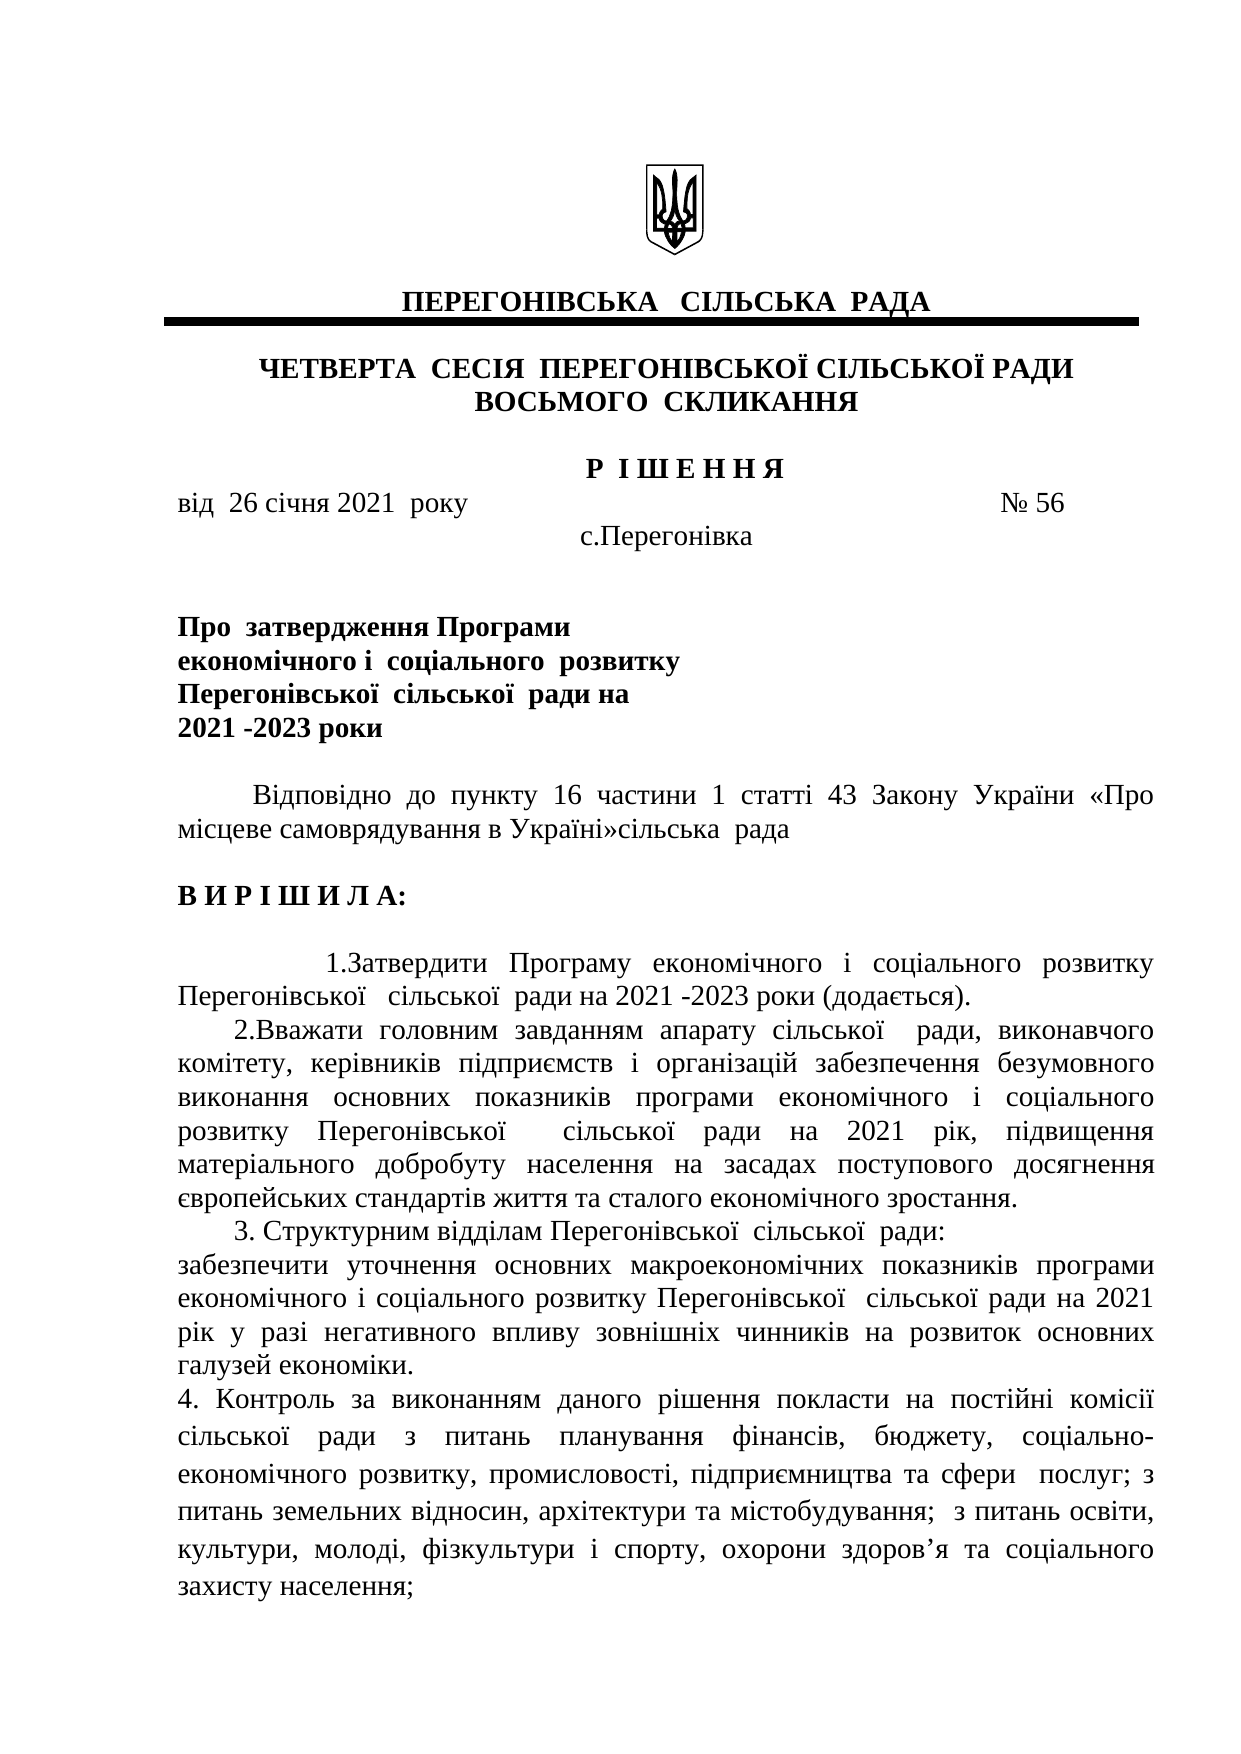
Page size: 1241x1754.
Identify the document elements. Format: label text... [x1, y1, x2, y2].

text економічного і соціального розвитку [177, 643, 1155, 677]
text ВОСЬМОГО СКЛИКАННЯ [177, 384, 1155, 418]
text забезпечити уточнення основних макроекономічних показників програми економічного і соціального розвитку Перегонівської сільської ради на 2021 рік у разі негативного впливу зовнішніх чинників на розвиток основних галузей економіки. [177, 1247, 1155, 1381]
text 3. Структурним відділам Перегонівської сільської ради: [177, 1213, 1155, 1247]
text Про затвердження Програми [177, 609, 1155, 643]
text ЧЕТВЕРТА СЕСІЯ ПЕРЕГОНІВСЬКОЇ СІЛЬСЬКОЇ РАДИ [177, 351, 1155, 384]
text В И Р І Ш И Л А: [177, 878, 1155, 911]
text 2.Вважати головним завданням апарату сільської ради, виконавчого комітету, керівників підприємств і організацій забезпечення безумовного виконання основних показників програми економічного і соціального розвитку Перегонівської сільської ради на 2021 рік, підвищення матеріального добробуту населення на засадах поступового досягнення європейських стандартів життя та сталого економічного зростання. [177, 1012, 1155, 1213]
text 2021 -2023 роки [177, 710, 1155, 744]
text 4. Контроль за виконанням даного рішення покласти на постійні комісії сільської ради з питань планування фінансів, бюджету, соціально-економічного розвитку, промисловості, підприємництва та сфери послуг; з питань земельних відносин, архітектури та містобудування; з питань освіти, культури, молоді, фізкультури і спорту, охорони здоров’я та соціального захисту населення; [177, 1381, 1155, 1602]
text Відповідно до пункту 16 частини 1 статті 43 Закону України «Про місцеве самоврядування в Україні»сільська рада [177, 777, 1155, 844]
text від 26 січня 2021 року № 56 [177, 485, 1155, 518]
text с.Перегонівка [177, 518, 1155, 552]
text ПЕРЕГОНІВСЬКА СІЛЬСЬКА РАДА [177, 284, 1155, 317]
text Перегонівської сільської ради на [177, 677, 1155, 710]
text 1.Затвердити Програму економічного і соціального розвитку Перегонівської сільської ради на 2021 -2023 роки (додається). [177, 945, 1155, 1012]
text Р І Ш Е Н Н Я [177, 451, 1155, 485]
